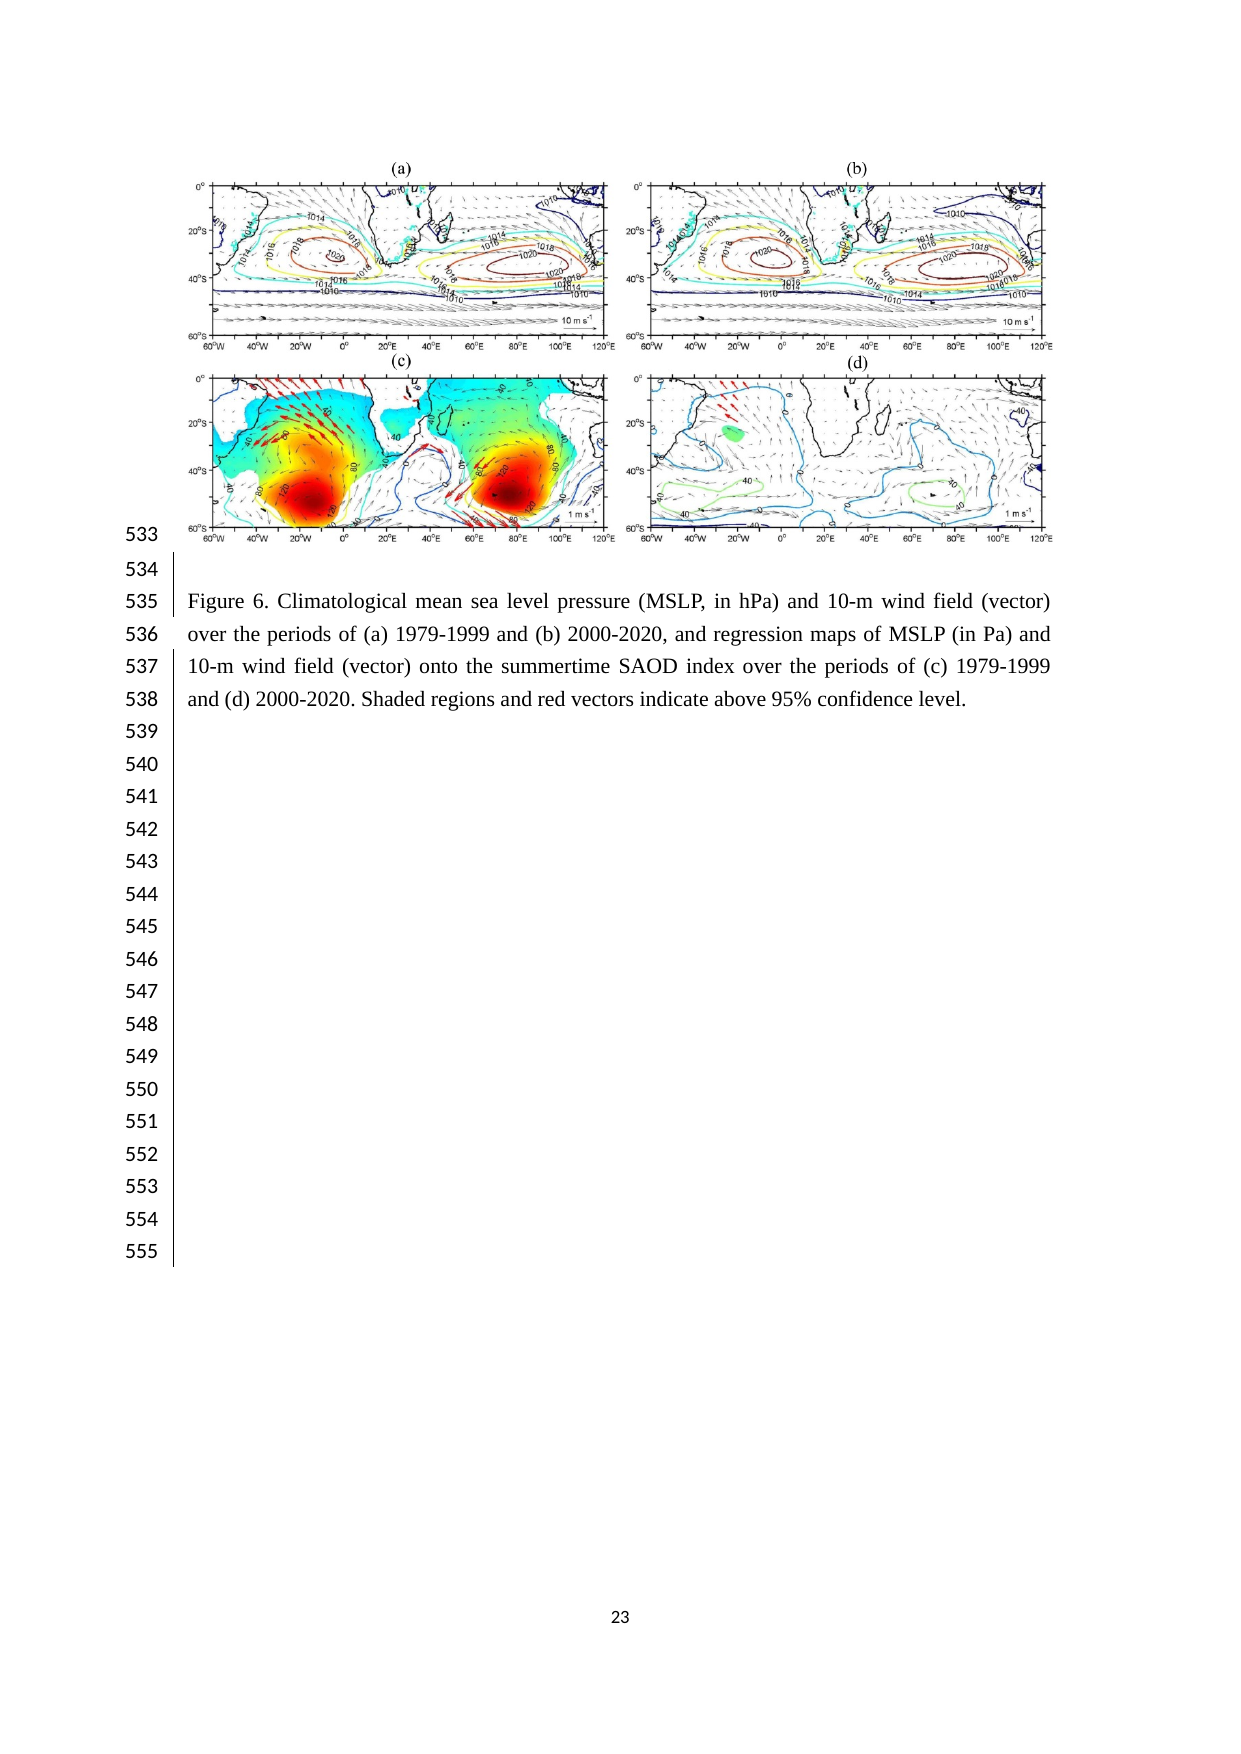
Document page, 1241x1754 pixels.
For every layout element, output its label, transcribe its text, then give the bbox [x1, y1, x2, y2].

picture [187, 162, 1053, 542]
text Figure 6. Climatological mean sea level pressure (MSLP, in hPa) and 10-m wind field (vector) over the periods of (a) 1979-1999 and (b) 2000-2020, and regression maps of MSLP (in Pa) and 10-m wind field (vector) onto the summertime SAOD index over the periods of (c) 1979-1999 and (d) 2000-2020. Shaded regions and red vectors indicate above 95% confidence level. [187, 584, 1053, 714]
